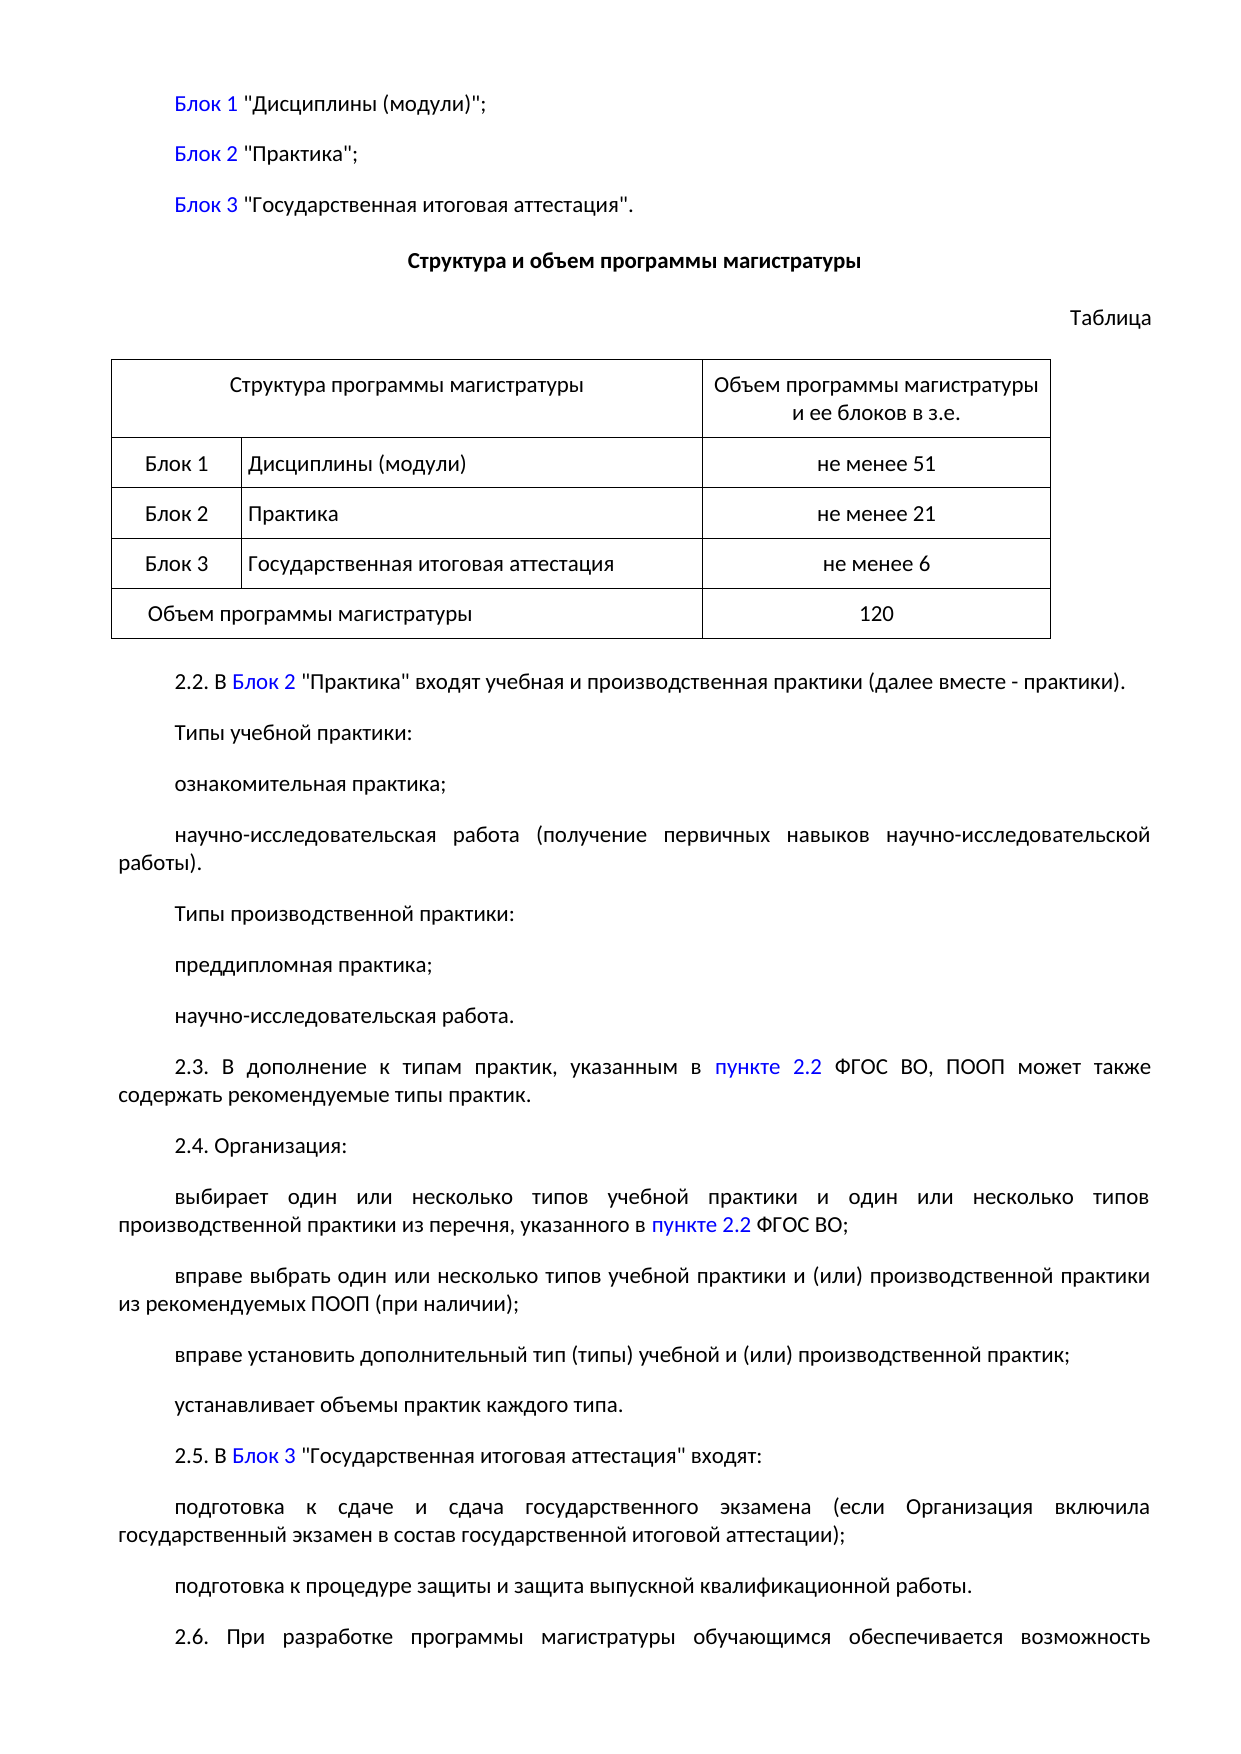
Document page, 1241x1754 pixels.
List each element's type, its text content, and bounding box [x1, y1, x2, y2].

table_cell не менее 51 [703, 438, 1050, 487]
table_cell Блок 3 [112, 539, 241, 588]
table_cell Блок 1 [112, 438, 241, 487]
text 2.2. В Блок 2 "Практика" входят учебная и производственная практики (далее вместе - практики). [118, 667, 1152, 695]
table_cell 120 [703, 589, 1050, 638]
table_cell Дисциплины (модули) [242, 438, 702, 487]
text научно-исследовательская работа (получение первичных навыков научно-исследовательской работы). [118, 820, 1152, 876]
table_cell Блок 2 [112, 488, 241, 538]
text преддипломная практика; [118, 950, 1152, 978]
text Блок 1 "Дисциплины (модули)"; [118, 89, 1152, 117]
table_header Объем программы магистратуры и ее блоков в з.е. [703, 360, 1050, 437]
text научно-исследовательская работа. [118, 1001, 1152, 1029]
text Блок 3 "Государственная итоговая аттестация". [118, 191, 1152, 218]
text подготовка к сдаче и сдача государственного экзамена (если Организация включила государственный экзамен в состав государственной итоговой аттестации); [118, 1492, 1152, 1548]
table_cell не менее 21 [703, 488, 1050, 538]
text вправе выбрать один или несколько типов учебной практики и (или) производственной практики из рекомендуемых ПООП (при наличии); [118, 1261, 1152, 1317]
text 2.4. Организация: [118, 1131, 1152, 1159]
text Таблица [118, 303, 1152, 331]
table_cell Государственная итоговая аттестация [242, 539, 702, 588]
table_cell Практика [242, 488, 702, 538]
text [118, 1622, 1152, 1650]
title Структура и объем программы магистратуры [118, 247, 1152, 274]
text вправе установить дополнительный тип (типы) учебной и (или) производственной практик; [118, 1340, 1152, 1368]
text подготовка к процедуре защиты и защита выпускной квалификационной работы. [118, 1571, 1152, 1599]
text Типы учебной практики: [118, 718, 1152, 746]
text выбирает один или несколько типов учебной практики и один или несколько типов производственной практики из перечня, указанного в пункте 2.2 ФГОС ВО; [118, 1182, 1152, 1238]
text 2.5. В Блок 3 "Государственная итоговая аттестация" входят: [118, 1442, 1152, 1469]
text Блок 2 "Практика"; [118, 139, 1152, 168]
table_cell Объем программы магистратуры [112, 589, 702, 638]
text ознакомительная практика; [118, 769, 1152, 797]
text устанавливает объемы практик каждого типа. [118, 1391, 1152, 1419]
table_header Структура программы магистратуры [112, 360, 702, 437]
text Типы производственной практики: [118, 899, 1152, 927]
text 2.3. В дополнение к типам практик, указанным в пункте 2.2 ФГОС ВО, ПООП может также содержать рекомендуемые типы практик. [118, 1052, 1152, 1108]
table_cell не менее 6 [703, 539, 1050, 588]
